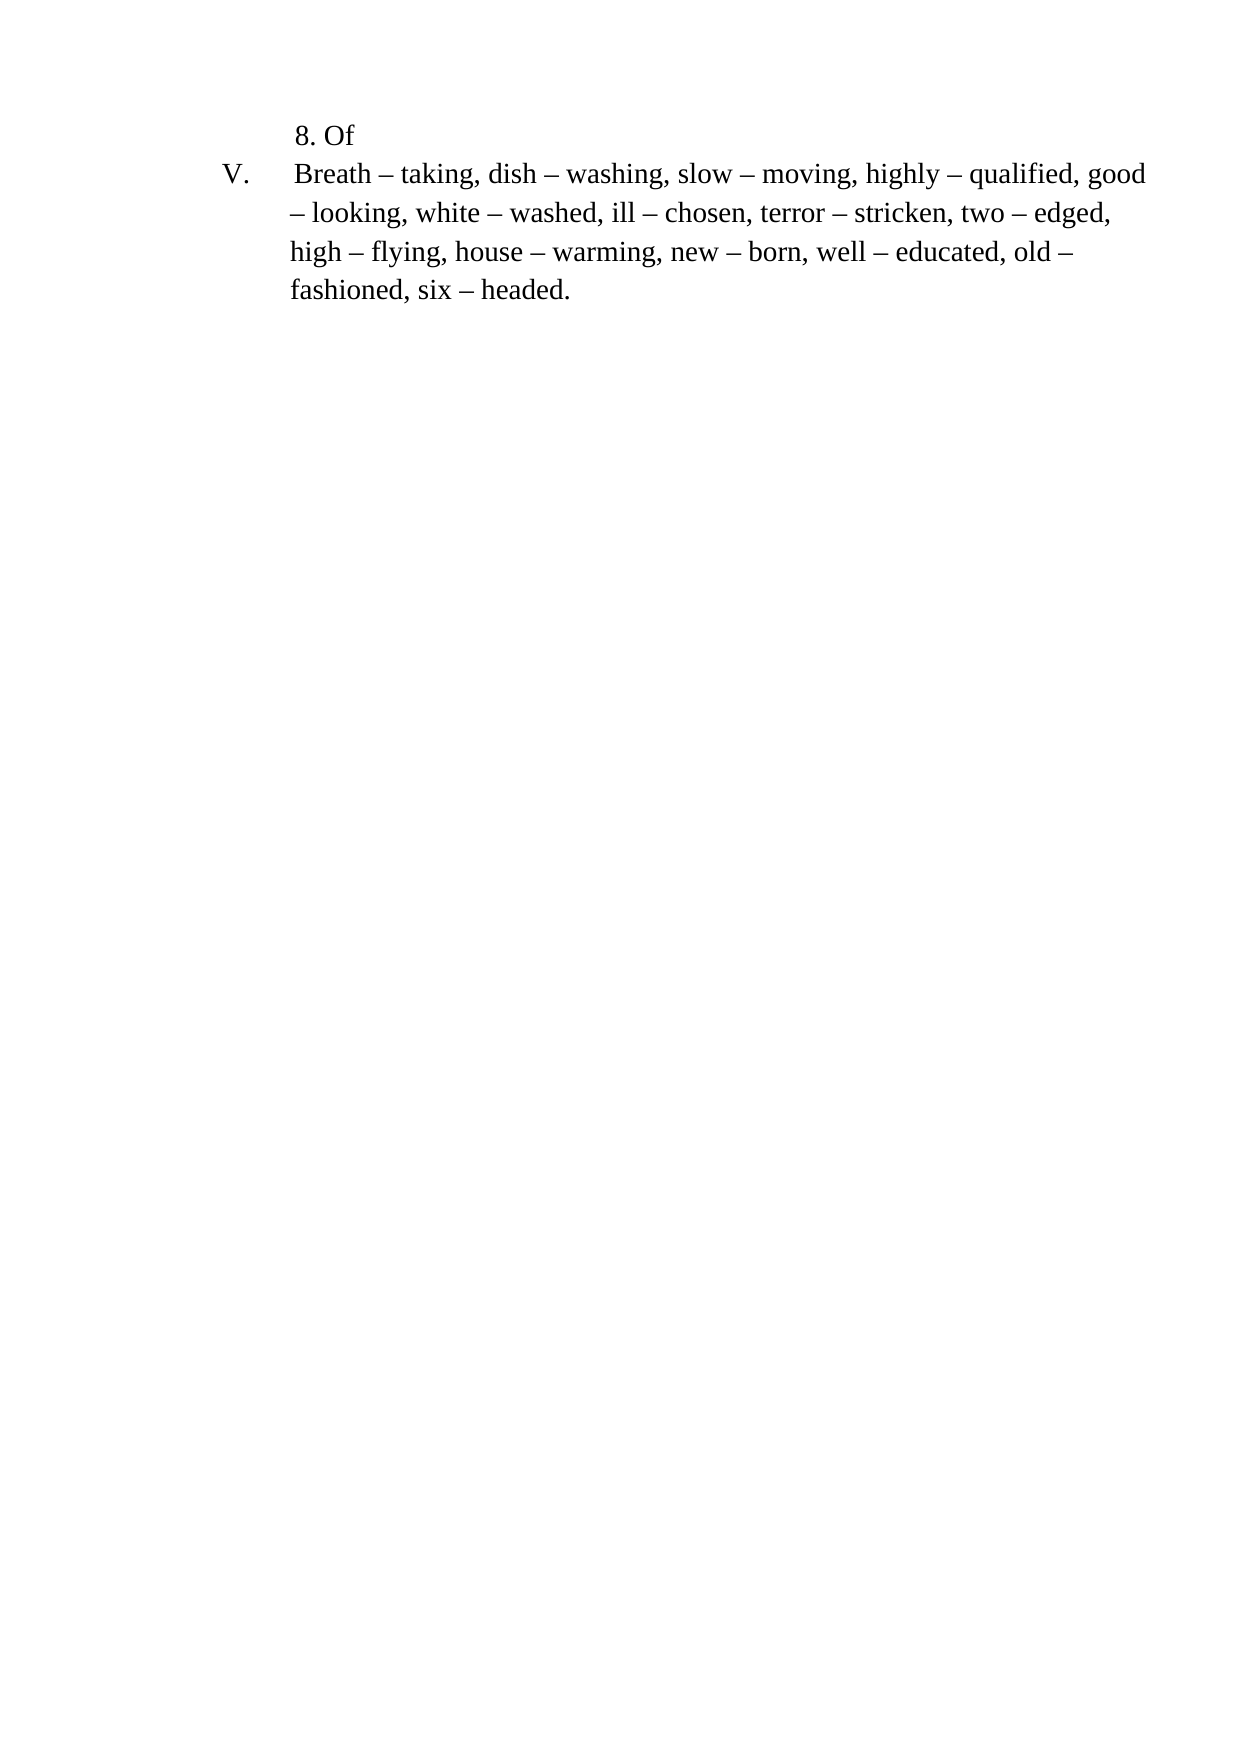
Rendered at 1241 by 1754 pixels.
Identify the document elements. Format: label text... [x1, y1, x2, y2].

list 8. Of [222, 118, 1152, 152]
list V. Breath – taking, dish – washing, slow – moving, highly – qualified, good – looking, white – washed, ill – chosen, terror – stricken, two – edged, high – flying, house – warming, new – born, well – educated, old – fashioned, six – headed. [222, 157, 1152, 306]
